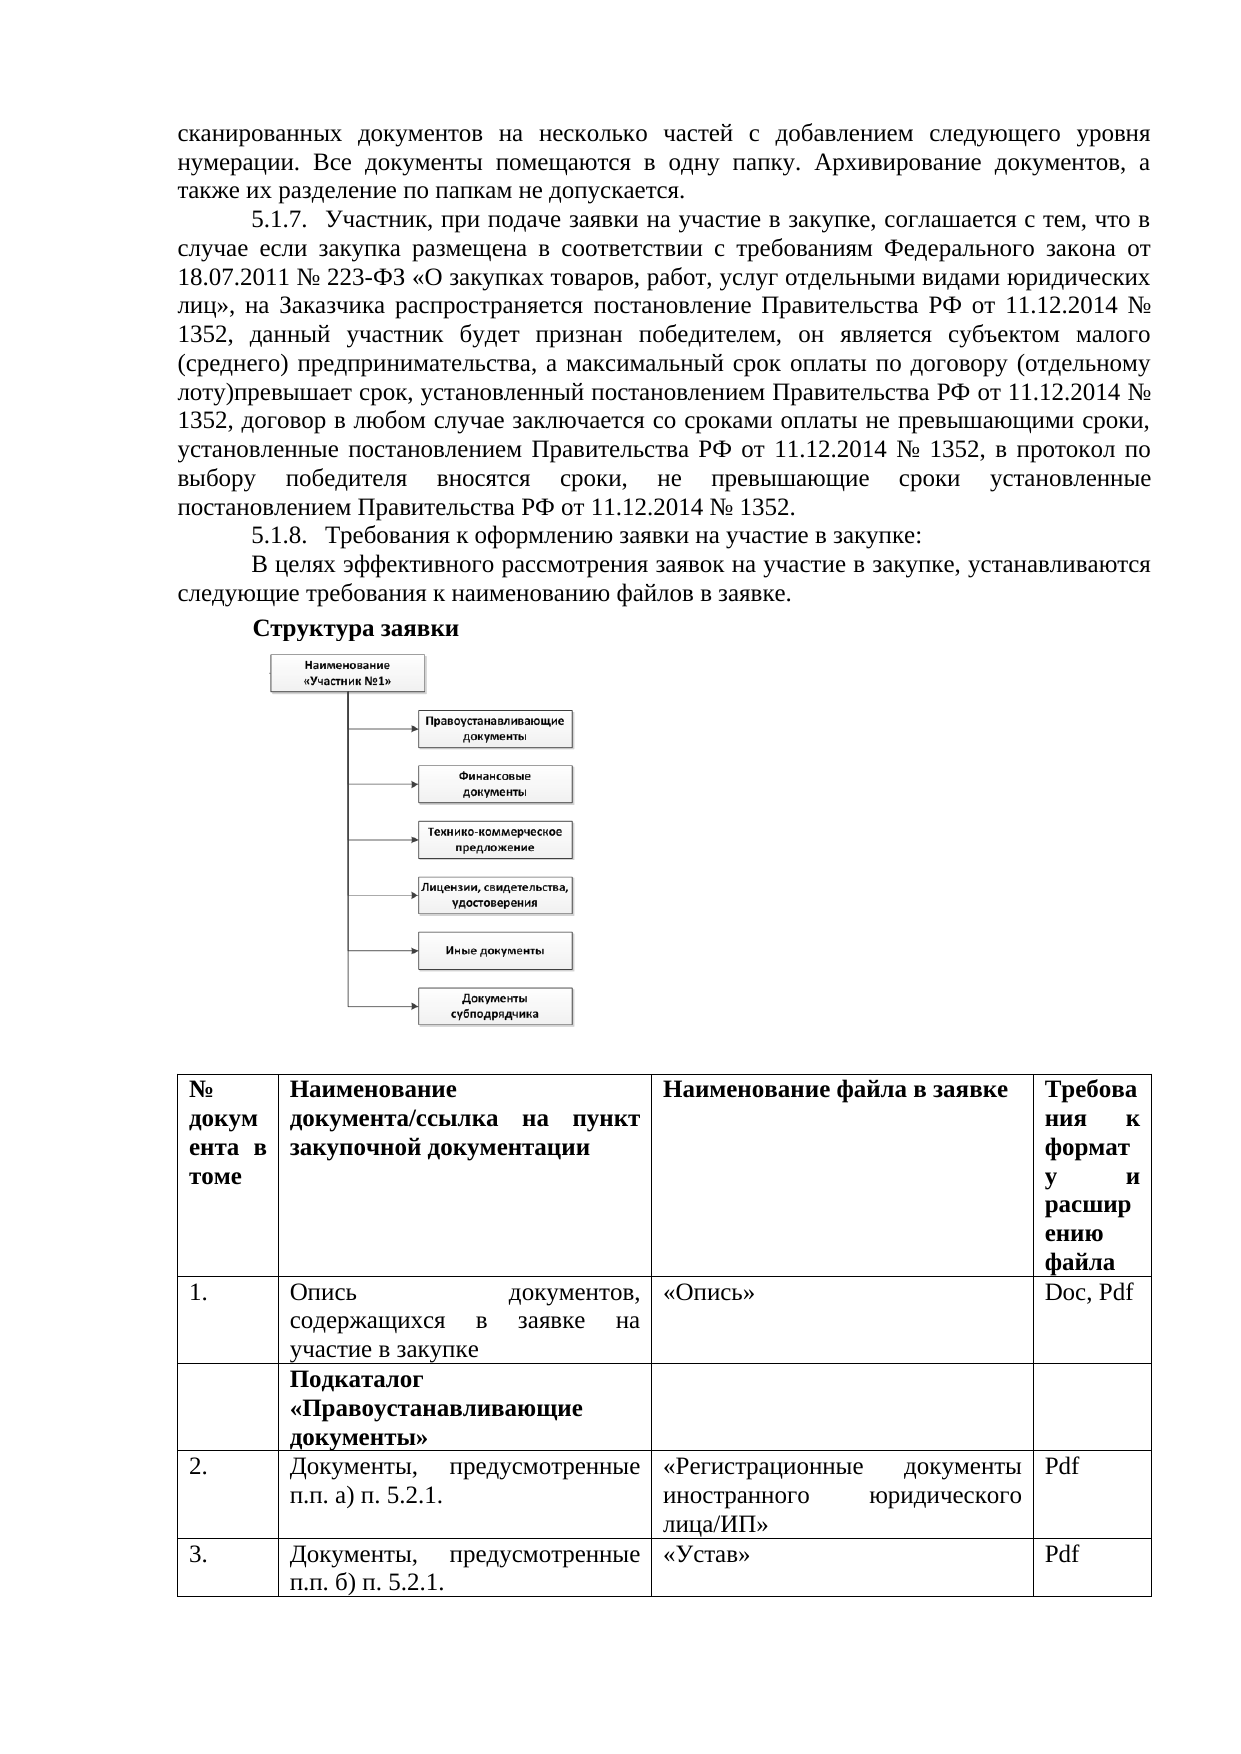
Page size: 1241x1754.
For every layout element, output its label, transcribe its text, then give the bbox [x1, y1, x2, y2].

table_cell «Регистрационные документы иностранного юридического лица/ИП» [652, 1451, 1033, 1538]
table_cell «Опись» [652, 1277, 1033, 1363]
table_cell «Устав» [652, 1539, 1033, 1596]
table_cell [1034, 1364, 1151, 1450]
list Требования к оформлению заявки на участие в закупке: [177, 521, 1152, 549]
table_cell [178, 1451, 278, 1538]
table_header № документа в томе [178, 1075, 278, 1276]
table_cell [178, 1364, 278, 1450]
list Структура заявки [252, 613, 1152, 642]
table_cell Doc, Pdf [1034, 1277, 1151, 1363]
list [177, 118, 1152, 204]
table_cell Опись документов, содержащихся в заявке на участие в закупке [279, 1277, 651, 1363]
table_cell Документы, предусмотренные п.п. а) п. 5.2.1. [279, 1451, 651, 1538]
table_cell [178, 1277, 278, 1363]
table_cell Подкаталог «Правоустанавливающие документы» [279, 1364, 651, 1450]
table_header Наименование документа/ссылка на пункт закупочной документации [279, 1075, 651, 1276]
list Участник, при подаче заявки на участие в закупке, соглашается с тем, что в случае если закупка размещена в соответствии с требованиям Федерального закона от 18.07.2011 № 223-ФЗ «О закупках товаров, работ, услуг отдельными видами юридических лиц», на Заказчика распространяется постановление Правительства РФ от 11.12.2014 № 1352, данный участник будет признан победителем, он является субъектом малого (среднего) предпринимательства, а максимальный срок оплаты по договору (отдельному лоту)превышает срок, установленный постановлением Правительства РФ от 11.12.2014 № 1352, договор в любом случае заключается со сроками оплаты не превышающими сроки, установленные постановлением Правительства РФ от 11.12.2014 № 1352, в протокол по выбору победителя вносятся сроки, не превышающие сроки установленные постановлением Правительства РФ от 11.12.2014 № 1352. [177, 204, 1152, 521]
table_cell [652, 1364, 1033, 1450]
table_cell Документы, предусмотренные п.п. б) п. 5.2.1. [279, 1539, 651, 1596]
table_cell Pdf [1034, 1539, 1151, 1596]
table_cell Pdf [1034, 1451, 1151, 1538]
picture [252, 641, 654, 1074]
table_cell [178, 1539, 278, 1596]
text В целях эффективного рассмотрения заявок на участие в закупке, устанавливаются следующие требования к наименованию файлов в заявке. [177, 549, 1152, 607]
table_header Требования к формату и расширению файла [1034, 1075, 1151, 1276]
table_header Наименование файла в заявке [652, 1075, 1033, 1276]
